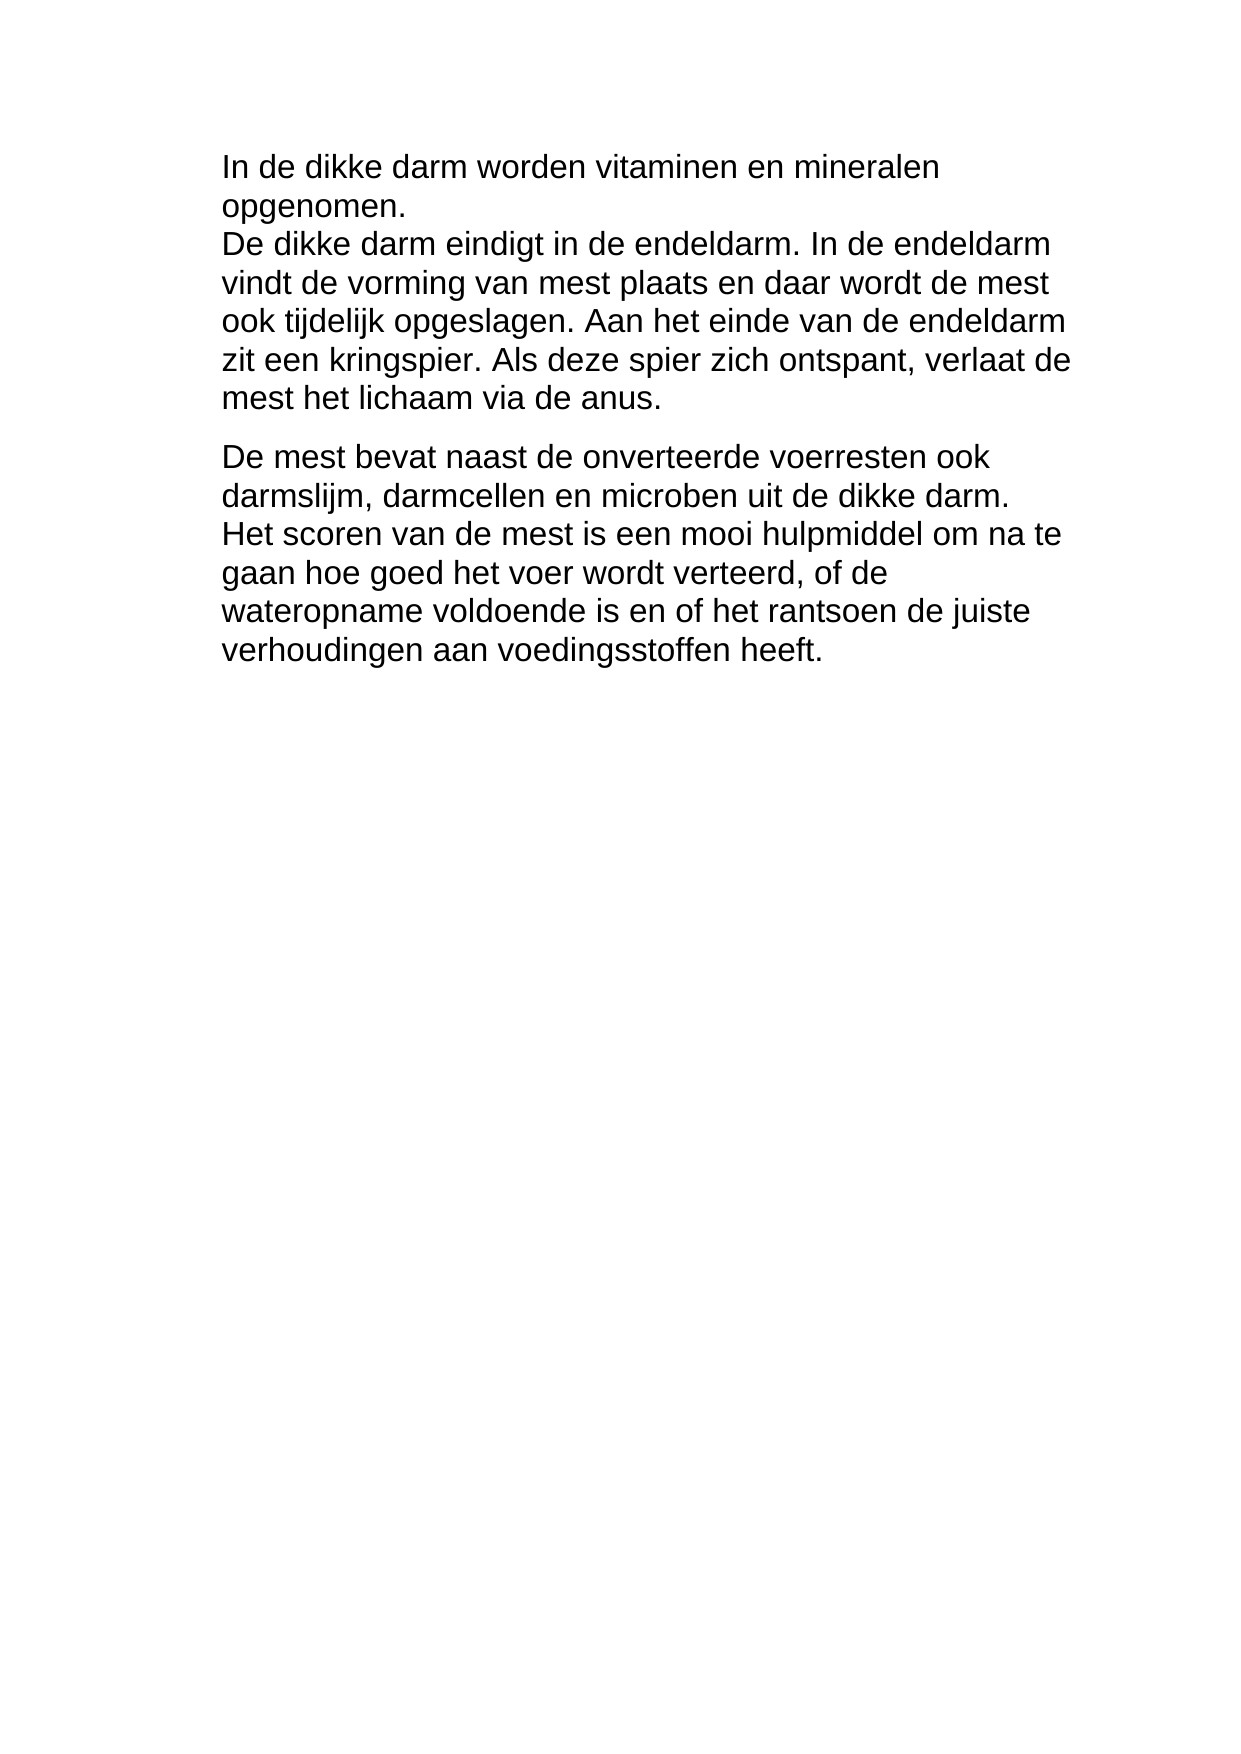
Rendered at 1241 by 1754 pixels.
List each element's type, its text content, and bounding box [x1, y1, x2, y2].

text In de dikke darm worden vitaminen en mineralen opgenomen. De dikke darm eindigt in de endeldarm. In de endeldarm vindt de vorming van mest plaats en daar wordt de mest ook tijdelijk opgeslagen. Aan het einde van de endeldarm zit een kringspier. Als deze spier zich ontspant, verlaat de mest het lichaam via de anus. [221, 148, 1093, 417]
text De mest bevat naast de onverteerde voerresten ook darmslijm, darmcellen en microben uit de dikke darm. Het scoren van de mest is een mooi hulpmiddel om na te gaan hoe goed het voer wordt verteerd, of de wateropname voldoende is en of het rantsoen de juiste verhoudingen aan voedingsstoffen heeft. [221, 437, 1093, 668]
